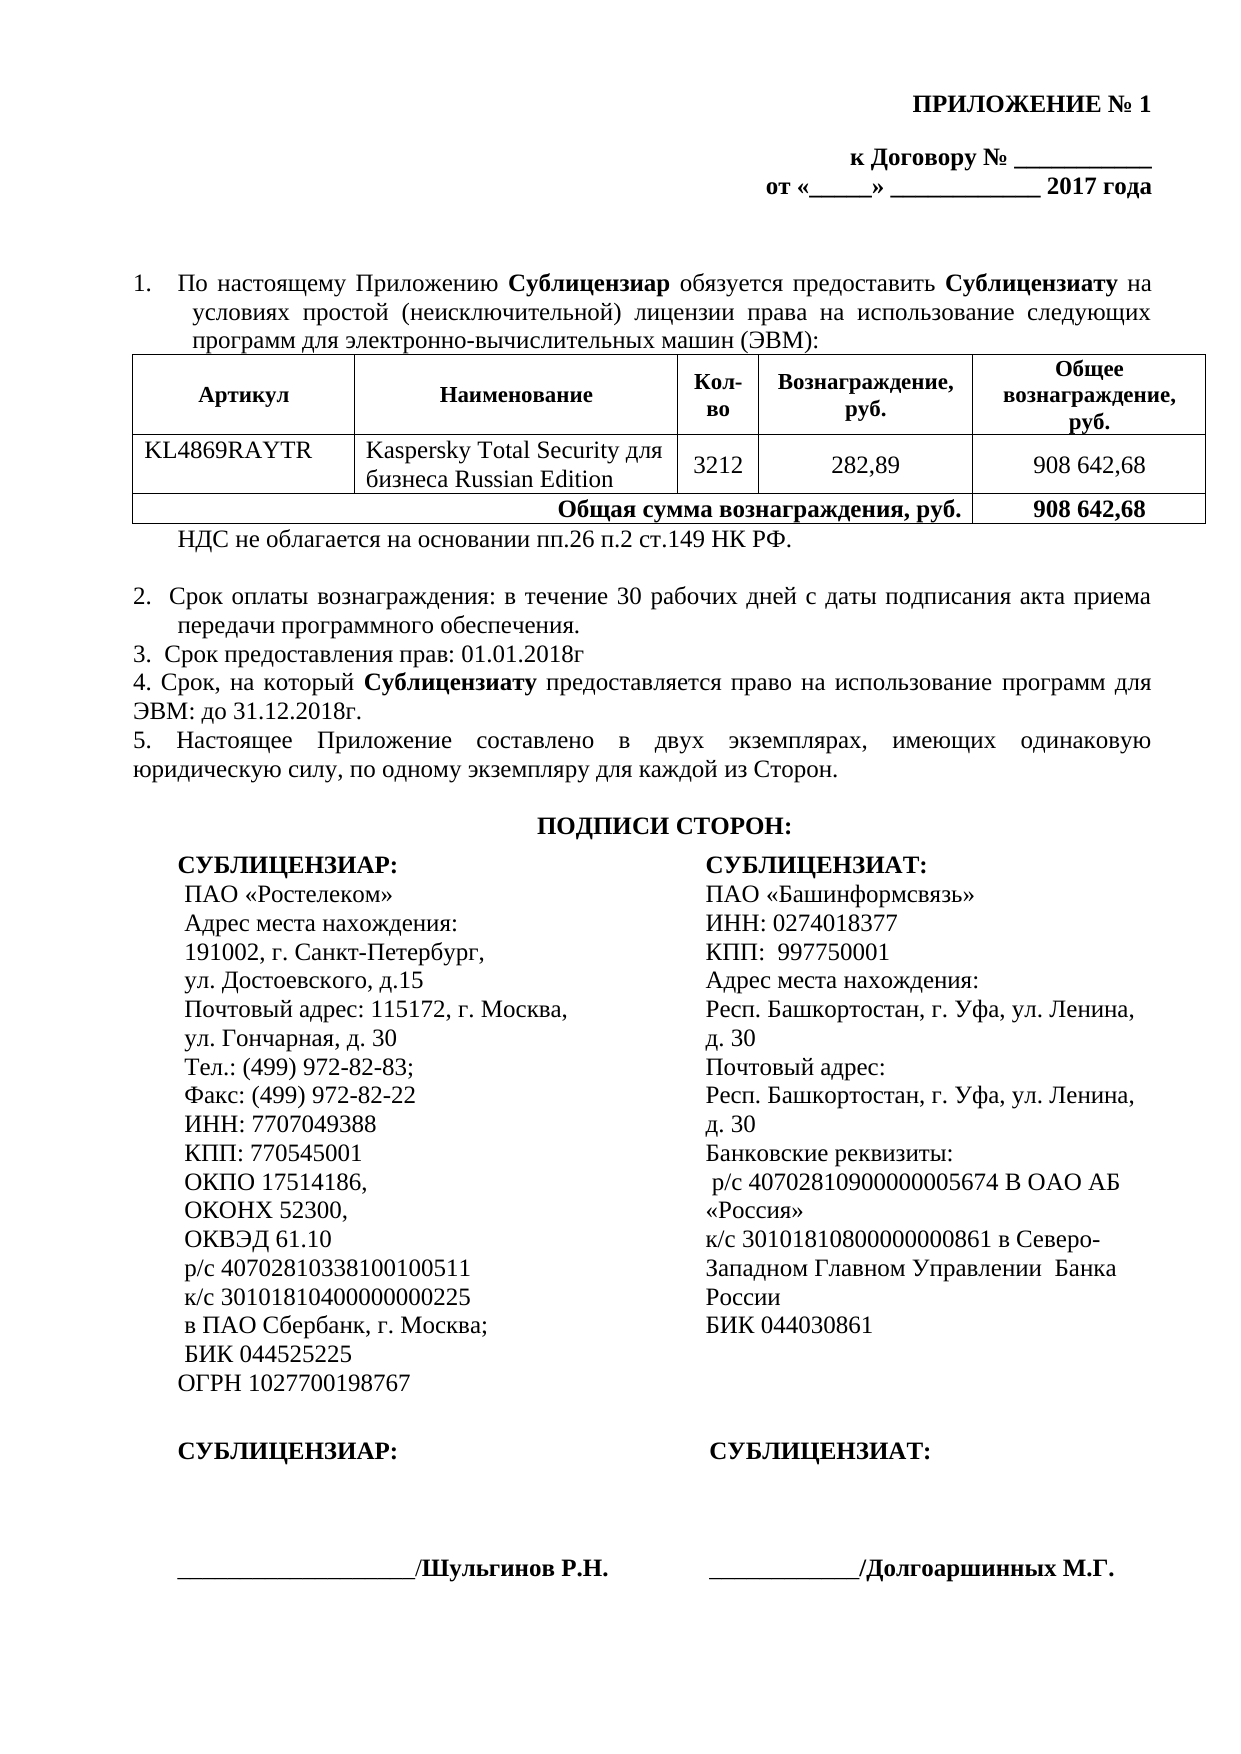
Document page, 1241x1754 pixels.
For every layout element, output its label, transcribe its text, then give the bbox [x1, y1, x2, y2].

table_header Кол-во [678, 355, 758, 434]
text к Договору № ___________ [635, 142, 1152, 171]
text 4. Срок, на который Сублицензиату предоставляется право на использование программ для ЭВМ: до 31.12.2018г. [133, 667, 1152, 725]
table_header Артикул [133, 355, 354, 434]
text ПРИЛОЖЕНИЕ № 1 [177, 89, 1152, 117]
table_cell СУБЛИЦЕНЗИАТ: ____________/Долгоаршинных М.Г. [709, 1425, 1167, 1582]
text ПОДПИСИ СТОРОН: [177, 811, 1152, 840]
table_cell 908 642,68 [973, 435, 1205, 493]
text НДС не облагается на основании пп.26 п.2 ст.149 НК РФ. [177, 524, 1152, 552]
table_cell 3212 [678, 435, 758, 493]
table_cell 282,89 [759, 435, 972, 493]
text от «_____» ____________ 2017 года [635, 171, 1152, 200]
list По настоящему Приложению Сублицензиар обязуется предоставить Сублицензиату на условиях простой (неисключительной) лицензии права на использование следующих программ для электронно-вычислительных машин (ЭВМ): [133, 268, 1152, 354]
table_cell Kaspersky Total Security для бизнеса Russian Edition [355, 435, 677, 493]
table_header СУБЛИЦЕНЗИАР: ПАО «Ростелеком» Адрес места нахождения: 191002, г. Санкт-Петербург, ул. Достоевского, д.15 Почтовый адрес: 115172, г. Москва, ул. Гончарная, д. 30 Тел.: (499) 972-82-83; Факс: (499) 972-82-22 ИНН: 7707049388 КПП: 770545001 ОКПО 17514186, ОКОНХ 52300, ОКВЭД 61.10 р/с 40702810338100100511 к/с 30101810400000000225 в ПАО Сбербанк, г. Москва; БИК 044525225 ОГРН 1027700198767 [166, 840, 694, 1425]
table_header Наименование [355, 355, 677, 434]
text 3. Срок предоставления прав: 01.01.2018г [133, 639, 1152, 667]
table_header Общее вознаграждение, руб. [973, 355, 1205, 434]
table_header СУБЛИЦЕНЗИАТ: ПАО «Башинформсвязь» ИНН: 0274018377 КПП: 997750001 Адрес места нахождения: Респ. Башкортостан, г. Уфа, ул. Ленина, д. 30 Почтовый адрес: Респ. Башкортостан, г. Уфа, ул. Ленина, д. 30 Банковские реквизиты: р/с 40702810900000005674 В ОАО АБ «Россия» к/с 30101810800000000861 в Северо-Западном Главном Управлении Банка России БИК 044030861 [694, 840, 1167, 1425]
table_cell KL4869RAYTR [133, 435, 354, 493]
table_header Вознаграждение, руб. [759, 355, 972, 434]
text 2. Срок оплаты вознаграждения: в течение 30 рабочих дней с даты подписания акта приема передачи программного обеспечения. [133, 581, 1152, 639]
table_cell СУБЛИЦЕНЗИАР: ___________________/Шульгинов Р.Н. [166, 1425, 709, 1582]
table_cell 908 642,68 [973, 494, 1205, 523]
table_cell Общая сумма вознаграждения, руб. [133, 494, 972, 523]
text 5. Настоящее Приложение составлено в двух экземплярах, имеющих одинаковую юридическую силу, по одному экземпляру для каждой из Сторон. [133, 725, 1152, 782]
